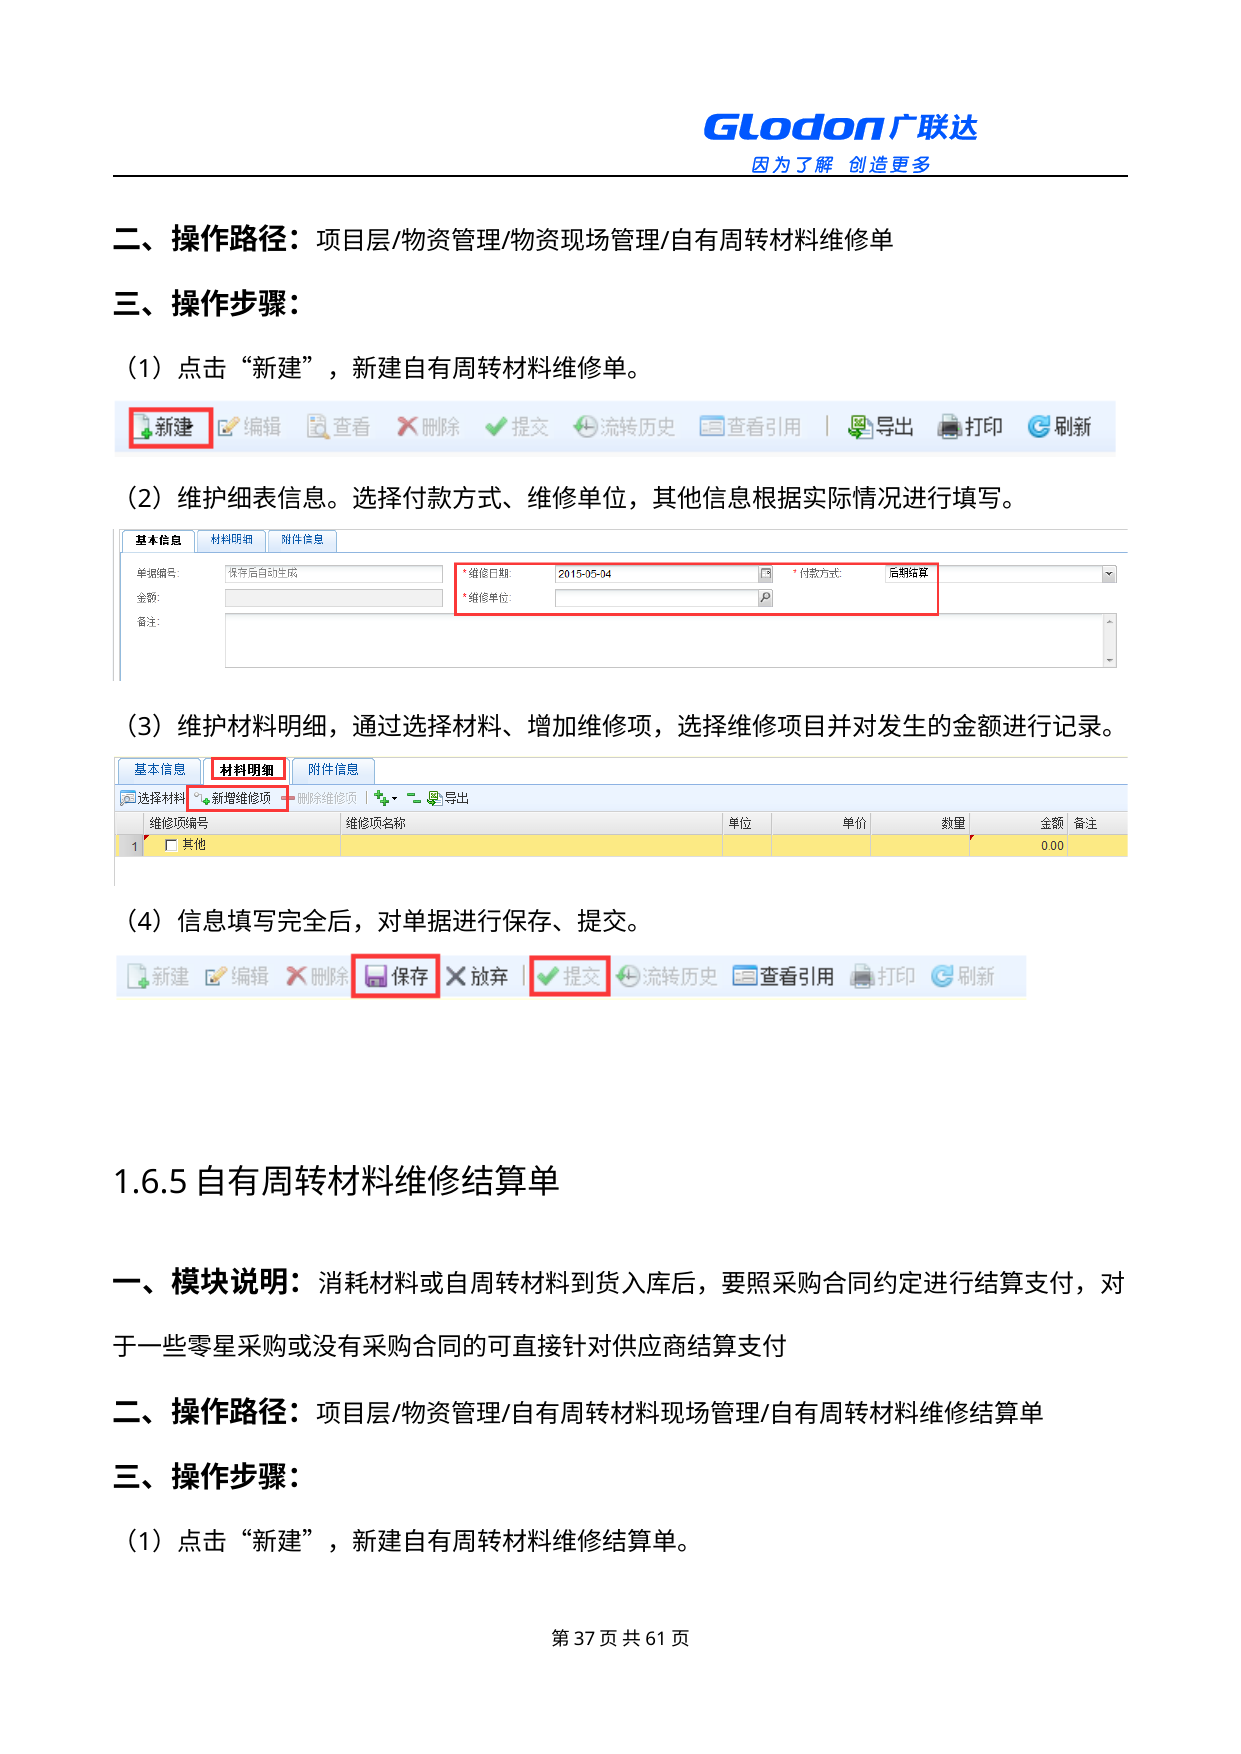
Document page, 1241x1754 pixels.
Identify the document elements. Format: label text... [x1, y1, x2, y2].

picture [112, 529, 1128, 681]
text （4）信息填写完全后，对单据进行保存、提交。 [112, 887, 1128, 952]
text 一、模块说明：消耗材料或自周转材料到货入库后，要照采购合同约定进行结算支付，对于一些零星采购或没有采购合同的可直接针对供应商结算支付 [112, 1247, 1128, 1377]
text （1）点击“新建”，新建自有周转材料维修结算单。 [112, 1507, 1128, 1572]
subtitle 1.6.5自有周转材料维修结算单 [112, 1147, 1128, 1212]
text 三、操作步骤： [112, 1442, 1128, 1507]
text 三、操作步骤： [112, 269, 1128, 334]
text （3）维护材料明细，通过选择材料、增加维修项，选择维修项目并对发生的金额进行记录。 [112, 692, 1128, 756]
text （2）维护细表信息。选择付款方式、维修单位，其他信息根据实际情况进行填写。 [112, 464, 1128, 529]
picture [112, 399, 1116, 457]
text （1）点击“新建”，新建自有周转材料维修单。 [112, 334, 1128, 399]
picture [112, 951, 1027, 1000]
text 二、操作路径：项目层/物资管理/物资现场管理/自有周转材料维修单 [112, 204, 1128, 269]
picture [112, 756, 1128, 886]
text 二、操作路径：项目层/物资管理/自有周转材料现场管理/自有周转材料维修结算单 [112, 1377, 1128, 1442]
